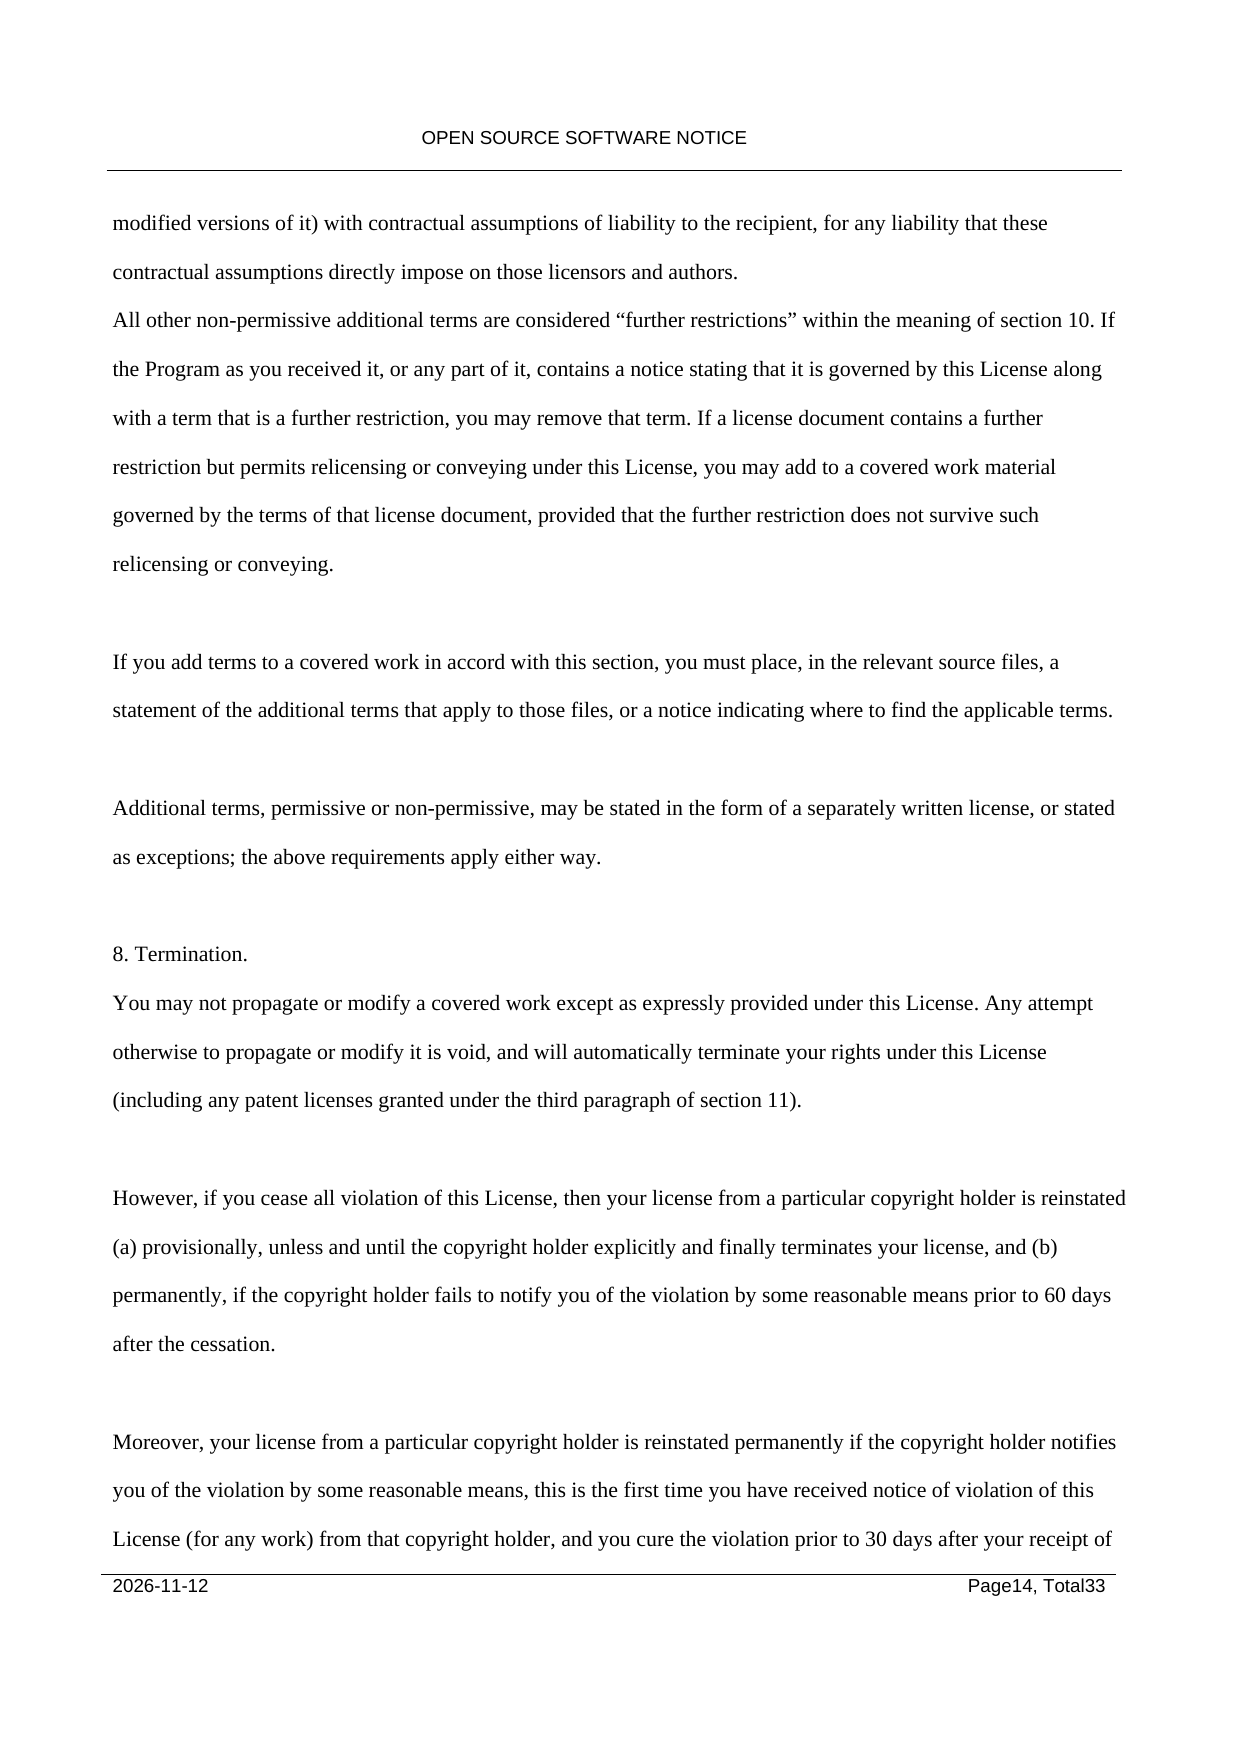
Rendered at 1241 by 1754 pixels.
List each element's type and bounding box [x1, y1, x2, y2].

text [112, 206, 1128, 1555]
